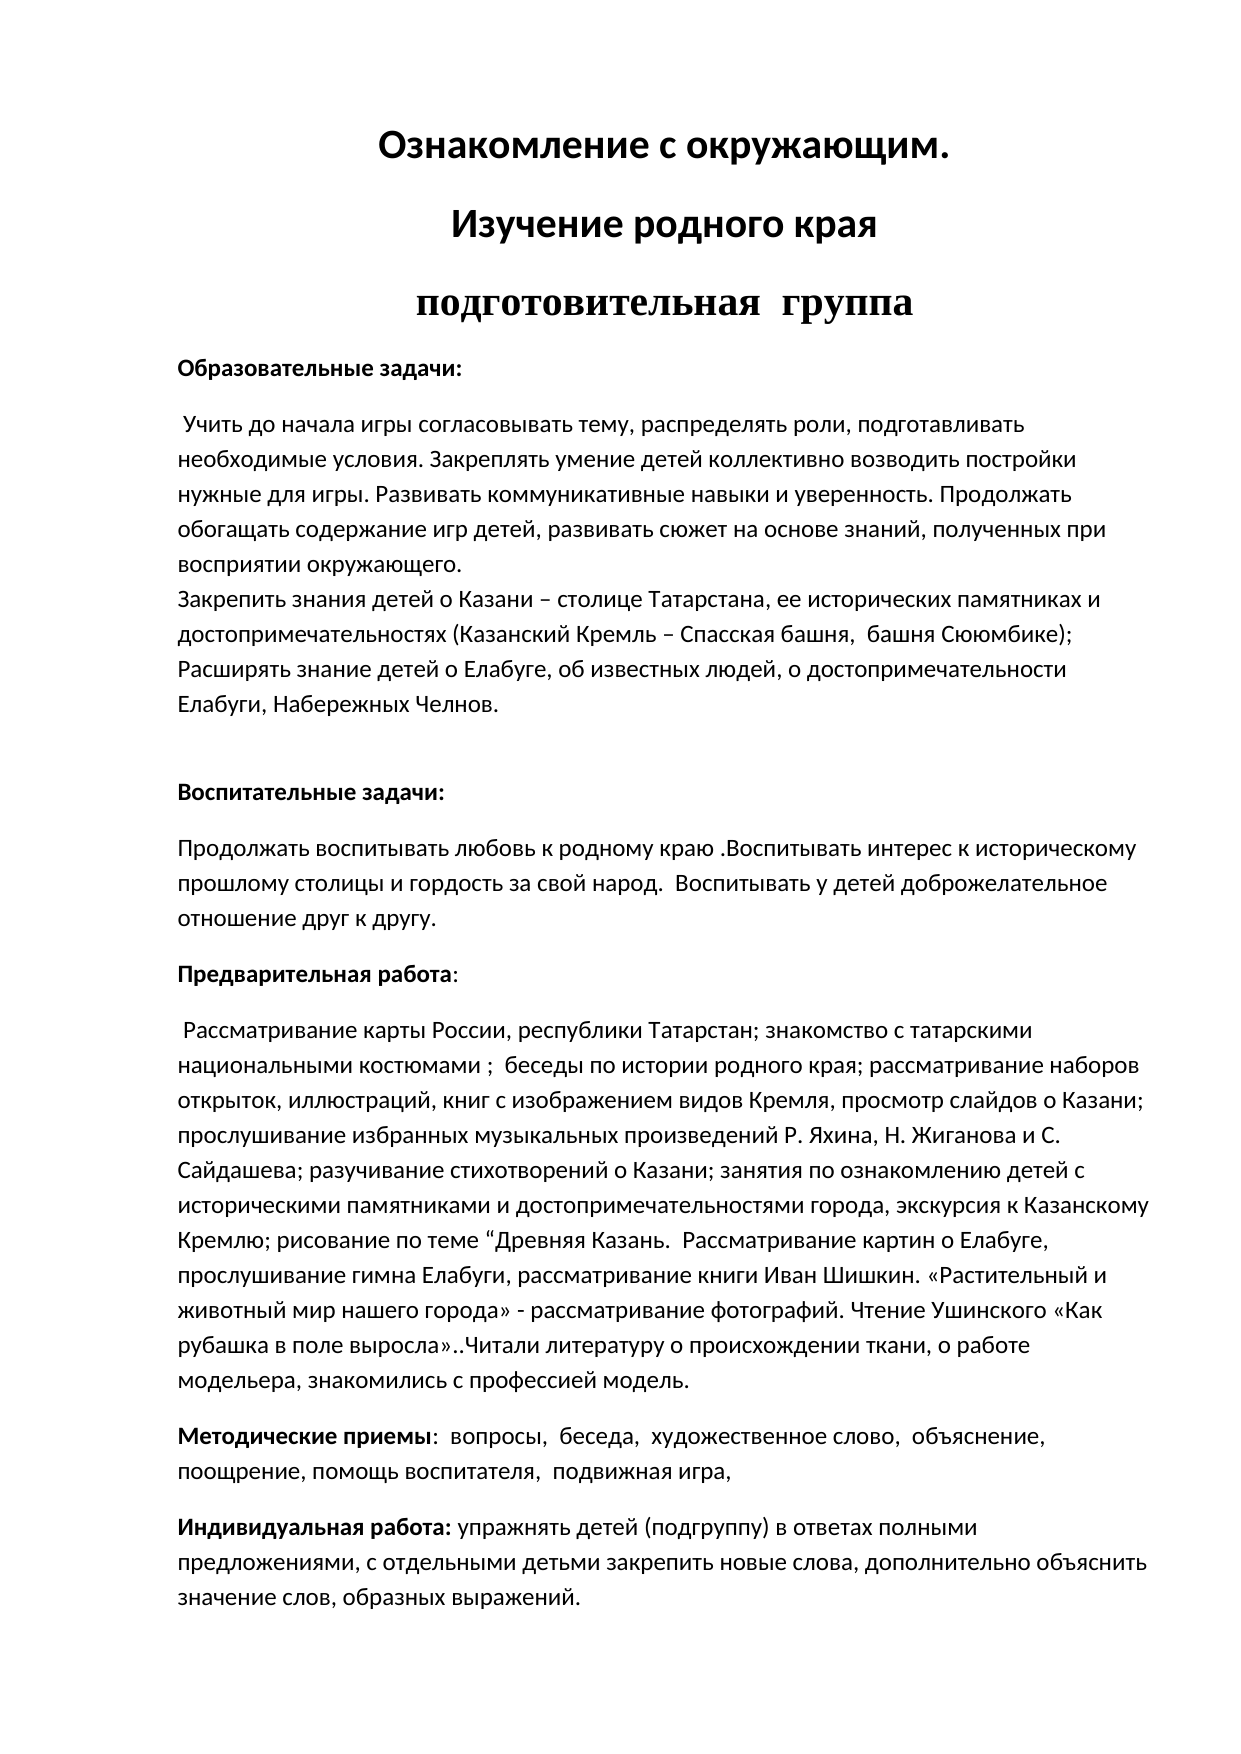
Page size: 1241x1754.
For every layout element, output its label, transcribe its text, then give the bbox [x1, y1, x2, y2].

text Изучение родного края [177, 197, 1152, 248]
text Расширять знание детей о Елабуге, об известных людей, о достопримечательности Елабуги, Набережных Челнов. [177, 653, 1152, 719]
text Воспитательные задачи: [177, 776, 1152, 807]
text подготовительная группа [177, 277, 1152, 324]
text Ознакомление с окружающим. [177, 118, 1152, 169]
text Закрепить знания детей о Казани – столице Татарстана, ее исторических памятниках и достопримечательностях (Казанский Кремль – Спасская башня, башня Сююмбике); [177, 583, 1152, 649]
text Продолжать воспитывать любовь к родному краю .Воспитывать интерес к историческому прошлому столицы и гордость за свой народ. Воспитывать у детей доброжелательное отношение друг к другу. [177, 832, 1152, 933]
text Учить до начала игры согласовывать тему, распределять роли, подготавливать необходимые условия. Закреплять умение детей коллективно возводить постройки нужные для игры. Развивать коммуникативные навыки и уверенность. Продолжать обогащать содержание игр детей, развивать сюжет на основе знаний, полученных при восприятии окружающего. [177, 408, 1152, 579]
text Методические приемы: вопросы, беседа, художественное слово, объяснение, поощрение, помощь воспитателя, подвижная игра, [177, 1420, 1152, 1485]
text Рассматривание карты России, республики Татарстан; знакомство с татарскими национальными костюмами ; беседы по истории родного края; рассматривание наборов открыток, иллюстраций, книг с изображением видов Кремля, просмотр слайдов о Казани; прослушивание избранных музыкальных произведений Р. Яхина, Н. Жиганова и С. Сайдашева; разучивание стихотворений о Казани; занятия по ознакомлению детей с историческими памятниками и достопримечательностями города, экскурсия к Казанскому Кремлю; рисование по теме “Древняя Казань. Рассматривание картин о Елабуге, прослушивание гимна Елабуги, рассматривание книги Иван Шишкин. «Растительный и животный мир нашего города» - рассматривание фотографий. Чтение Ушинского «Как рубашка в поле выросла»..Читали литературу о происхождении ткани, о работе модельера, знакомились с профессией модель. [177, 1014, 1152, 1394]
text Индивидуальная работа: упражнять детей (подгруппу) в ответах полными предложениями, с отдельными детьми закрепить новые слова, дополнительно объяснить значение слов, образных выражений. [177, 1511, 1152, 1611]
text Предварительная работа: [177, 958, 1152, 989]
text Образовательные задачи: [177, 353, 1152, 383]
